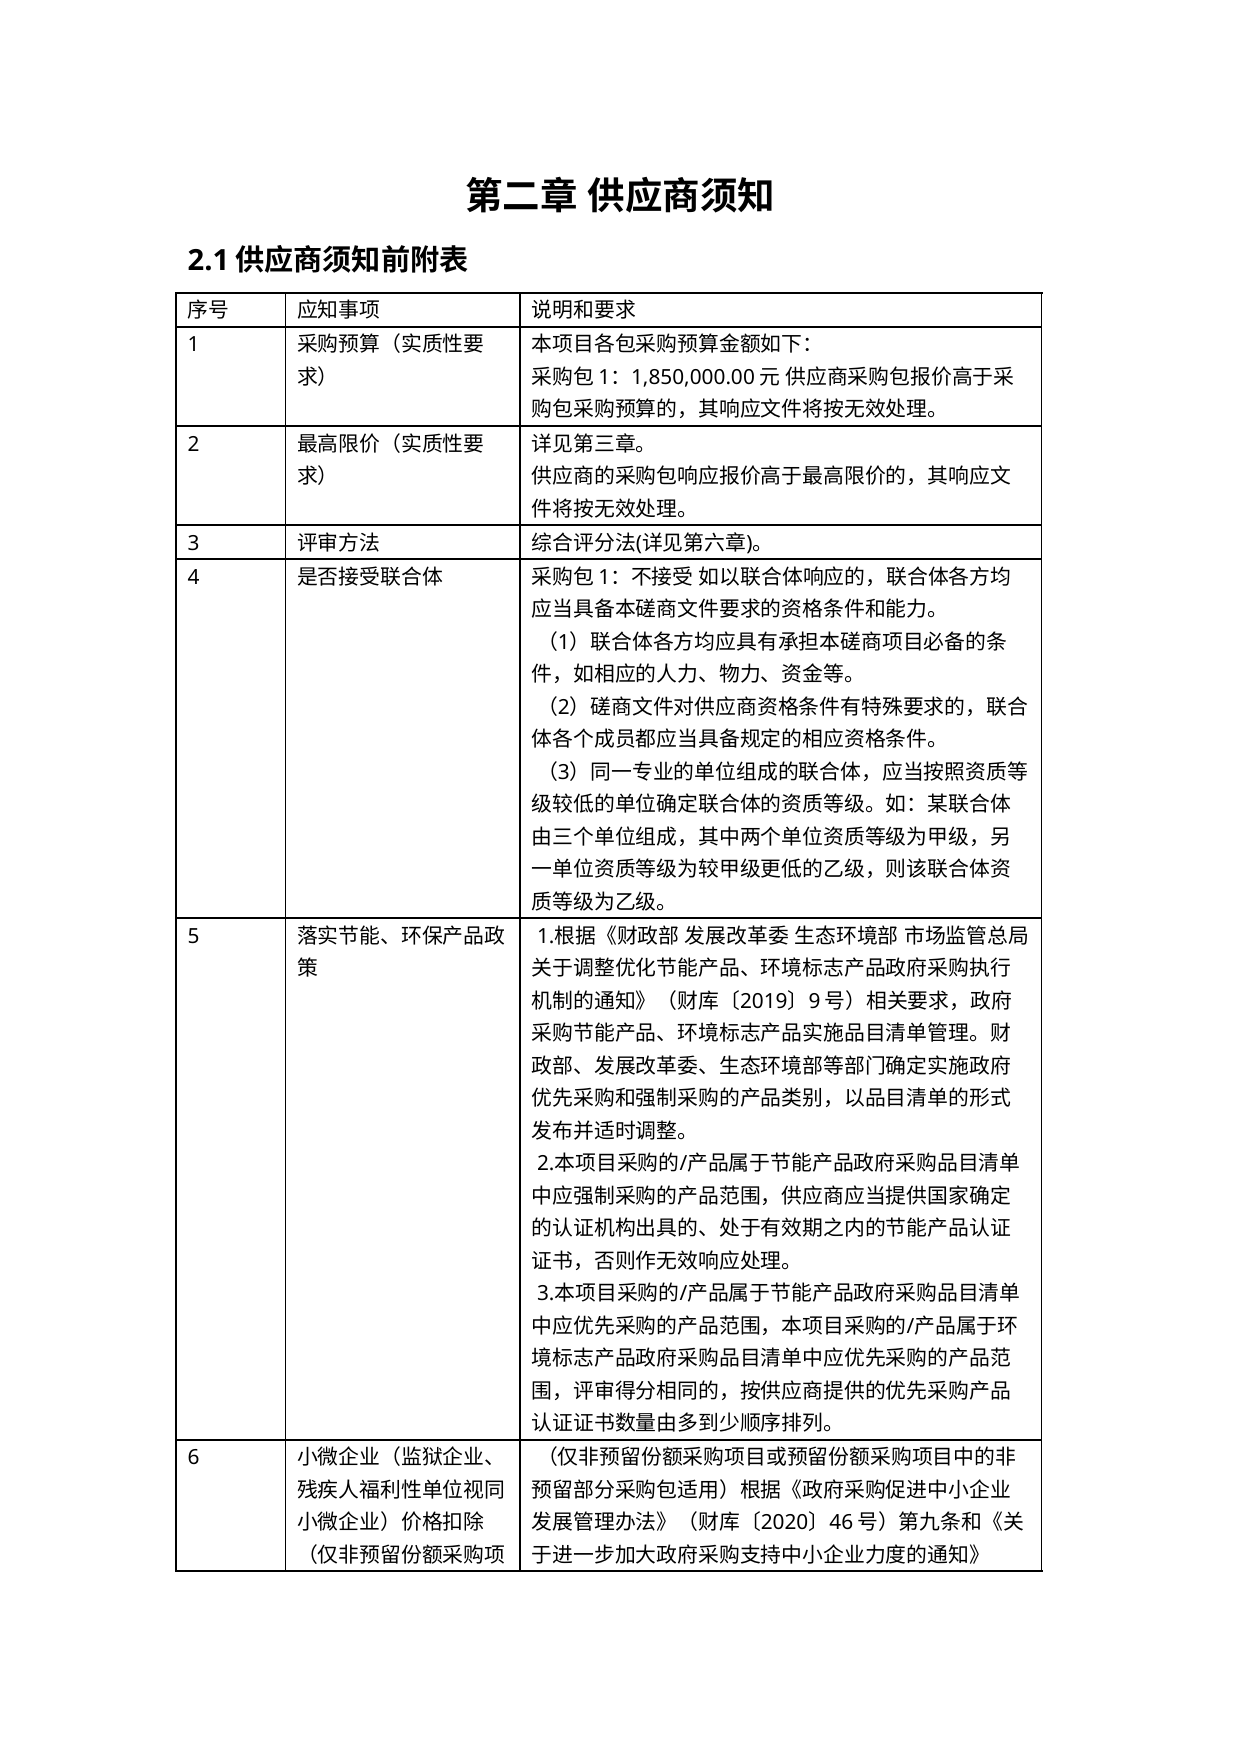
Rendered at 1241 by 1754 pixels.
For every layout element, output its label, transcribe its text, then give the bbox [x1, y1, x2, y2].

table_cell 是否接受联合体 [286, 560, 519, 917]
table_header 说明和要求 [521, 294, 1041, 326]
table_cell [521, 1441, 1041, 1570]
table_cell 最高限价（实质性要求） [286, 427, 519, 524]
table_cell 6 [177, 1441, 285, 1570]
table_cell 综合评分法(详见第六章)。 [521, 526, 1041, 558]
text 第二章 供应商须知 [187, 162, 1053, 227]
table_cell 2 [177, 427, 285, 524]
table_cell 3 [177, 526, 285, 558]
table_cell 1.根据《财政部 发展改革委 生态环境部 市场监管总局关于调整优化节能产品、环境标志产品政府采购执行机制的通知》（财库〔2019〕9号）相关要求，政府采购节能产品、环境标志产品实施品目清单管理。财政部、发展改革委、生态环境部等部门确定实施政府优先采购和强制采购的产品类别，以品目清单的形式发布并适时调整。 2.本项目采购的/产品属于节能产品政府采购品目清单中应强制采购的产品范围，供应商应当提供国家确定的认证机构出具的、处于有效期之内的节能产品认证证书，否则作无效响应处理。 3.本项目采购的/产品属于节能产品政府采购品目清单中应优先采购的产品范围，本项目采购的/产品属于环境标志产品政府采购品目清单中应优先采购的产品范围，评审得分相同的，按供应商提供的优先采购产品认证证书数量由多到少顺序排列。 [521, 919, 1041, 1439]
table_header 应知事项 [286, 294, 519, 326]
table_cell 5 [177, 919, 285, 1439]
table_cell 采购包1：不接受 如以联合体响应的，联合体各方均应当具备本磋商文件要求的资格条件和能力。 （1）联合体各方均应具有承担本磋商项目必备的条件，如相应的人力、物力、资金等。 （2）磋商文件对供应商资格条件有特殊要求的，联合体各个成员都应当具备规定的相应资格条件。 （3）同一专业的单位组成的联合体，应当按照资质等级较低的单位确定联合体的资质等级。如：某联合体由三个单位组成，其中两个单位资质等级为甲级，另一单位资质等级为较甲级更低的乙级，则该联合体资质等级为乙级。 [521, 560, 1041, 917]
table_cell 评审方法 [286, 526, 519, 558]
table_cell 采购预算（实质性要求） [286, 328, 519, 425]
table_cell 4 [177, 560, 285, 917]
table_cell 落实节能、环保产品政策 [286, 919, 519, 1439]
table_header 序号 [177, 294, 285, 326]
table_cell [286, 1441, 519, 1570]
table_cell 详见第三章。 供应商的采购包响应报价高于最高限价的，其响应文件将按无效处理。 [521, 427, 1041, 524]
text 2.1供应商须知前附表 [187, 227, 1053, 292]
table_cell 1 [177, 328, 285, 425]
table_cell 本项目各包采购预算金额如下： 采购包1：1,850,000.00元 供应商采购包报价高于采购包采购预算的，其响应文件将按无效处理。 [521, 328, 1041, 425]
